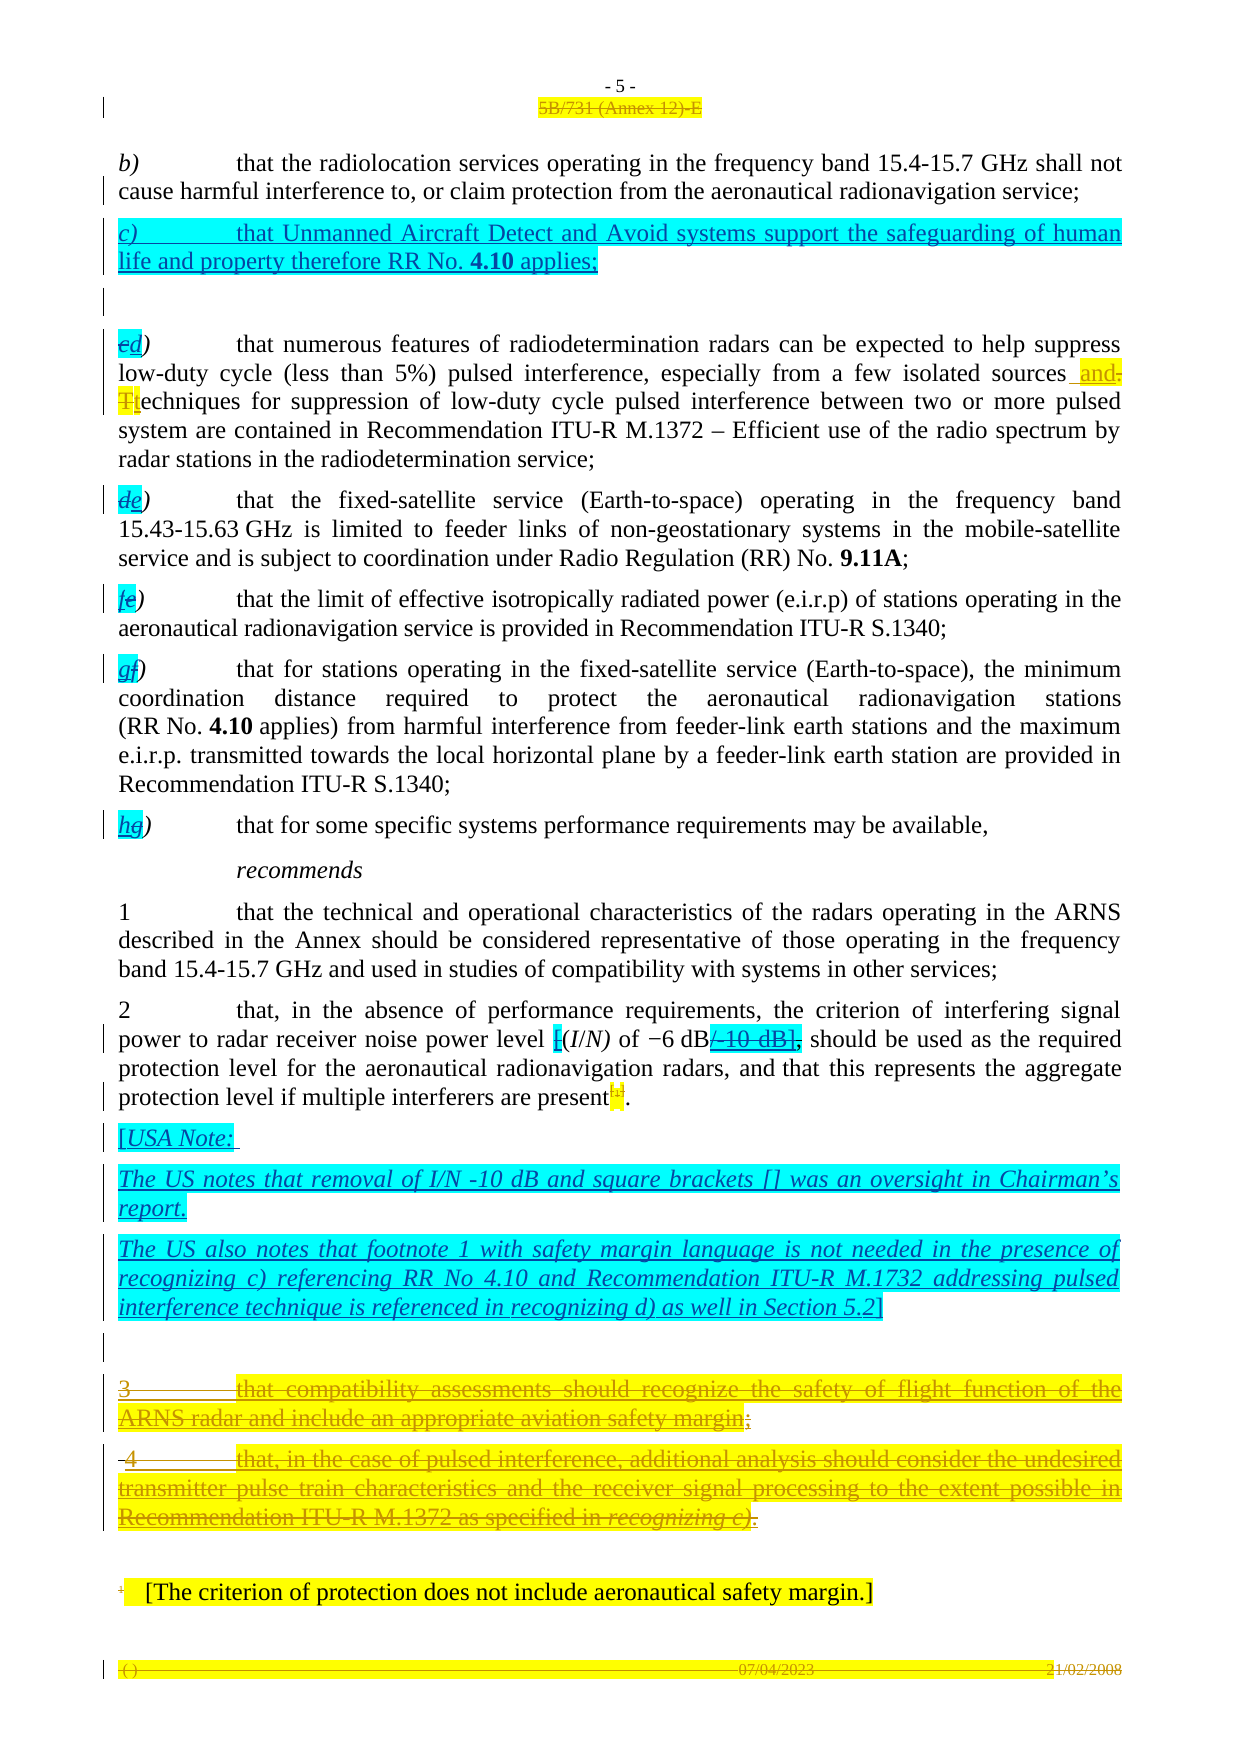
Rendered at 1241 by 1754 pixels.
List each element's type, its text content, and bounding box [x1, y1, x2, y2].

text ) that numerous features of radiodetermination radars can be expected to help suppress low-duty cycle (less than 5%) pulsed interference, especially from a few isolated sources echniques for suppression of low-duty cycle pulsed interference between two or more pulsed system are contained in Recommendation ITU-R M.1372 – Efficient use of the radio spectrum by radar stations in the radiodetermination service; [118, 329, 1122, 473]
text 1 that the technical and operational characteristics of the radars operating in the ARNS described in the Annex should be considered representative of those operating in the frequency band 15.4-15.7 GHz and used in studies of compatibility with systems in other services; [118, 897, 1122, 983]
text ) that the fixed-satellite service (Earth-to-space) operating in the frequency band 15.43-15.63 GHz is limited to feeder links of non-geostationary systems in the mobile-satellite service and is subject to coordination under Radio Regulation (RR) No. 9.11A; [118, 485, 1122, 571]
text 2 that, in the absence of performance requirements, the criterion of interfering signal power to radar receiver noise power level (I/N) of −6 dB, should be used as the required protection level for the aeronautical radionavigation radars, and that this represents the aggregate protection level if multiple interferers are present. [118, 996, 1122, 1111]
text ) that for stations operating in the fixed-satellite service (Earth-to-space), the minimum coordination distance required to protect the aeronautical radionavigation stations (RR No. 4.10 applies) from harmful interference from feeder-link earth stations and the maximum e.i.r.p. transmitted towards the local horizontal plane by a feeder-link earth station are provided in Recommendation ITU-R S.1340; [118, 654, 1122, 798]
text ) that the limit of effective isotropically radiated power (e.i.r.p) of stations operating in the aeronautical radionavigation service is provided in Recommendation ITU-R S.1340; [118, 584, 1122, 641]
text ) that for some specific systems performance requirements may be available, [143, 810, 1122, 839]
text recommends [236, 856, 1122, 884]
text b) that the radiolocation services operating in the frequency band 15.4-15.7 GHz shall not cause harmful interference to, or claim protection from the aeronautical radionavigation service; [118, 148, 1122, 205]
